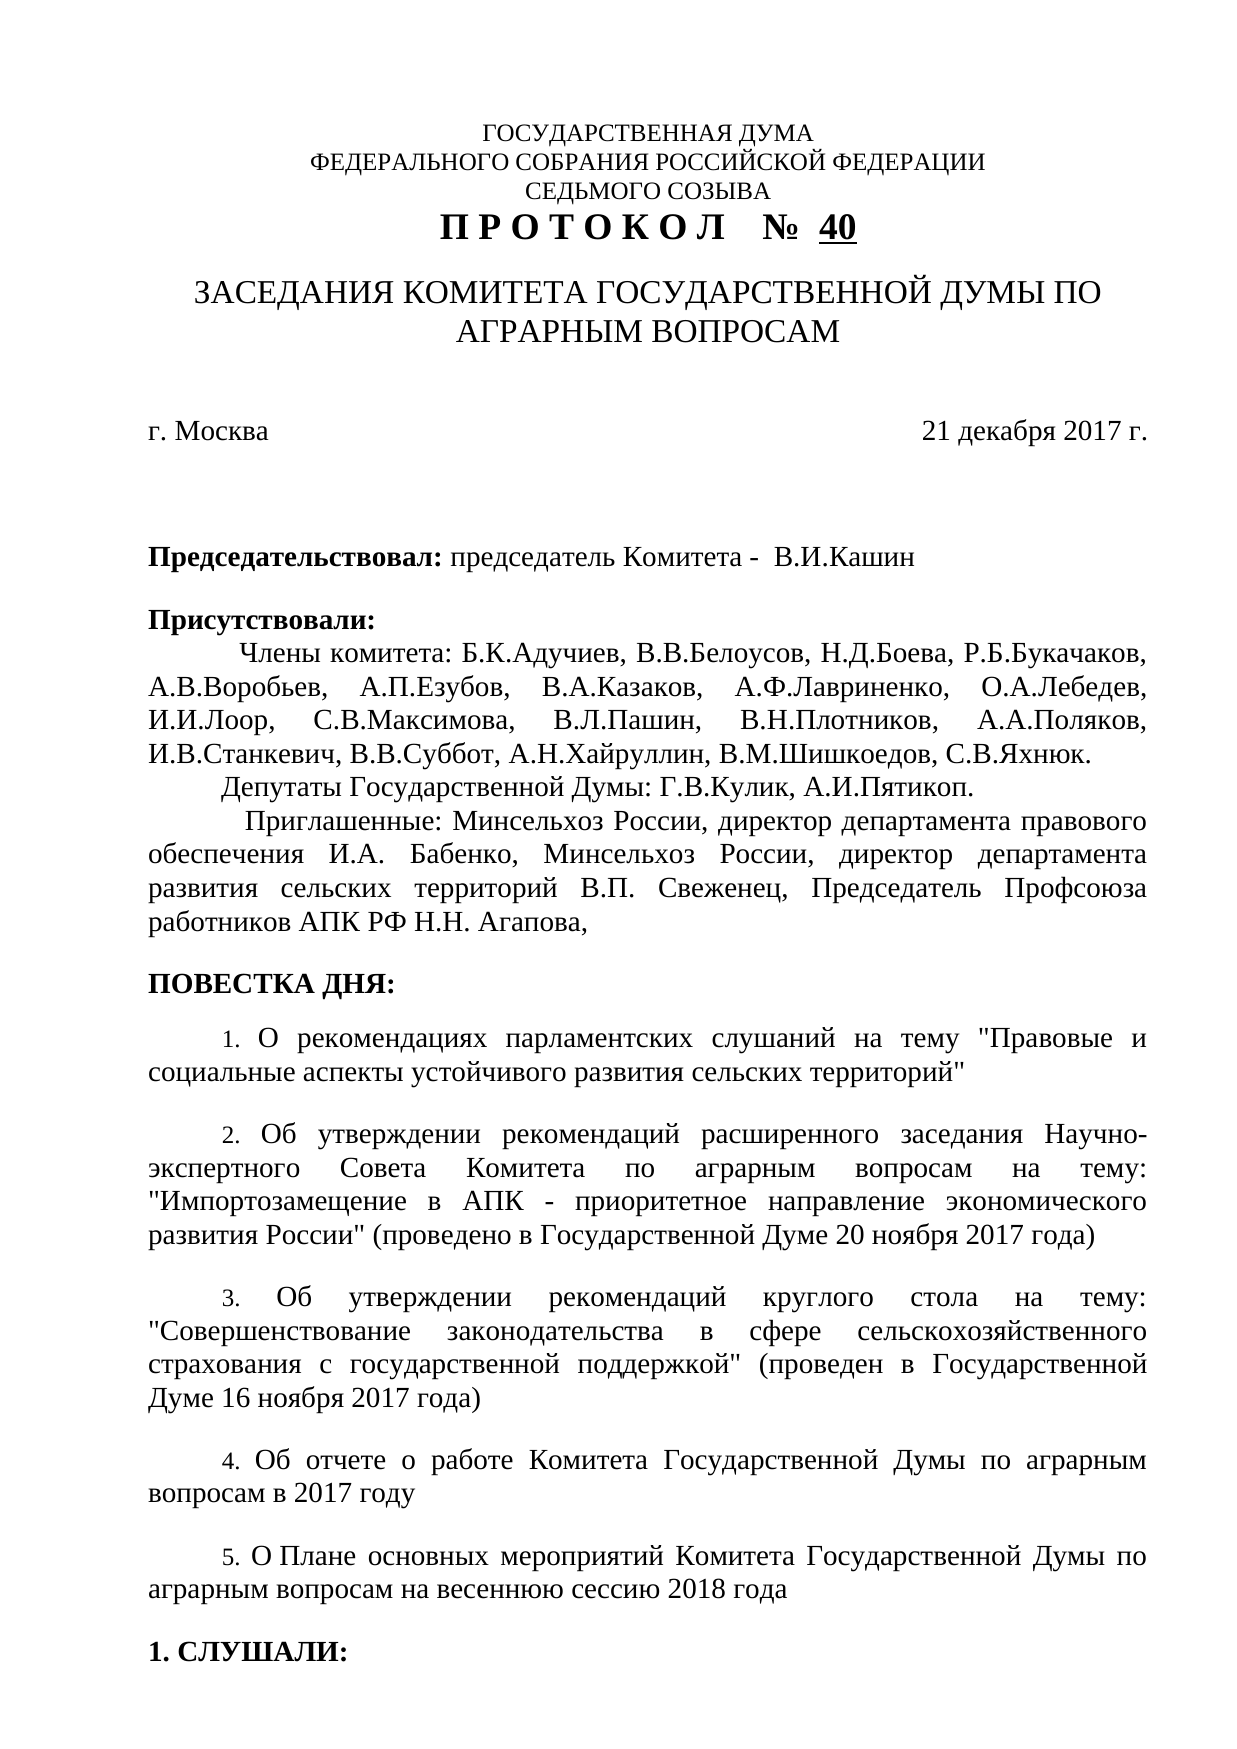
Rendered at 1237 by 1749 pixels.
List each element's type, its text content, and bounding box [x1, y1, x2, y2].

text 3. Об утверждении рекомендаций круглого стола на тему: "Совершенствование законодательства в сфере сельскохозяйственного страхования с государственной поддержкой" (проведен в Государственной Думе 16 ноября 2017 года) [148, 1279, 1148, 1413]
text 1. СЛУШАЛИ: [148, 1634, 1148, 1667]
text ПОВЕСТКА ДНЯ: [148, 937, 1148, 999]
text 4. Об отчете о работе Комитета Государственной Думы по аграрным вопросам в 2017 году [148, 1442, 1148, 1509]
text Приглашенные: Минсельхоз России, директор департамента правового обеспечения И.А. Бабенко, Минсельхоз России, директор департамента развития сельских территорий В.П. Свеженец, Председатель Профсоюза работников АПК РФ Н.Н. Агапова, [148, 803, 1148, 937]
text П Р О Т О К О Л № 40 [148, 204, 1148, 248]
text 2. Об утверждении рекомендаций расширенного заседания Научно-экспертного Совета Комитета по аграрным вопросам на тему: "Импортозамещение в АПК - приоритетное направление экономического развития России" (проведено в Государственной Думе 20 ноября 2017 года) [148, 1116, 1148, 1250]
text Председательствовал: председатель Комитета - В.И.Кашин [148, 482, 1148, 573]
text 1. О рекомендациях парламентских слушаний на тему "Правовые и социальные аспекты устойчивого развития сельских территорий" [148, 1020, 1148, 1087]
table_header 21 декабря 2017 г. [317, 413, 1149, 482]
text Депутаты Государственной Думы: Г.В.Кулик, А.И.Пятикоп. [148, 769, 1148, 803]
text Присутствовали: Члены комитета: Б.К.Адучиев, В.В.Белоусов, Н.Д.Боева, Р.Б.Букачаков, А.В.Воробьев, А.П.Езубов, В.А.Казаков, А.Ф.Лавриненко, О.А.Лебедев, И.И.Лоор, С.В.Максимова, В.Л.Пашин, В.Н.Плотников, А.А.Поляков, И.В.Станкевич, В.В.Суббот, А.Н.Хайруллин, В.М.Шишкоедов, С.В.Яхнюк. [148, 573, 1148, 769]
text ГОСУДАРСТВЕННАЯ ДУМА ФЕДЕРАЛЬНОГО СОБРАНИЯ РОССИЙСКОЙ ФЕДЕРАЦИИ СЕДЬМОГО СОЗЫВА [148, 118, 1148, 204]
table_header г. Москва [147, 413, 317, 482]
text ЗАСЕДАНИЯ КОМИТЕТА ГОСУДАРСТВЕННОЙ ДУМЫ ПО АГРАРНЫМ ВОПРОСАМ [148, 273, 1148, 349]
text 5. О Плане основных мероприятий Комитета Государственной Думы по аграрным вопросам на весеннюю сессию 2018 года [148, 1538, 1148, 1605]
